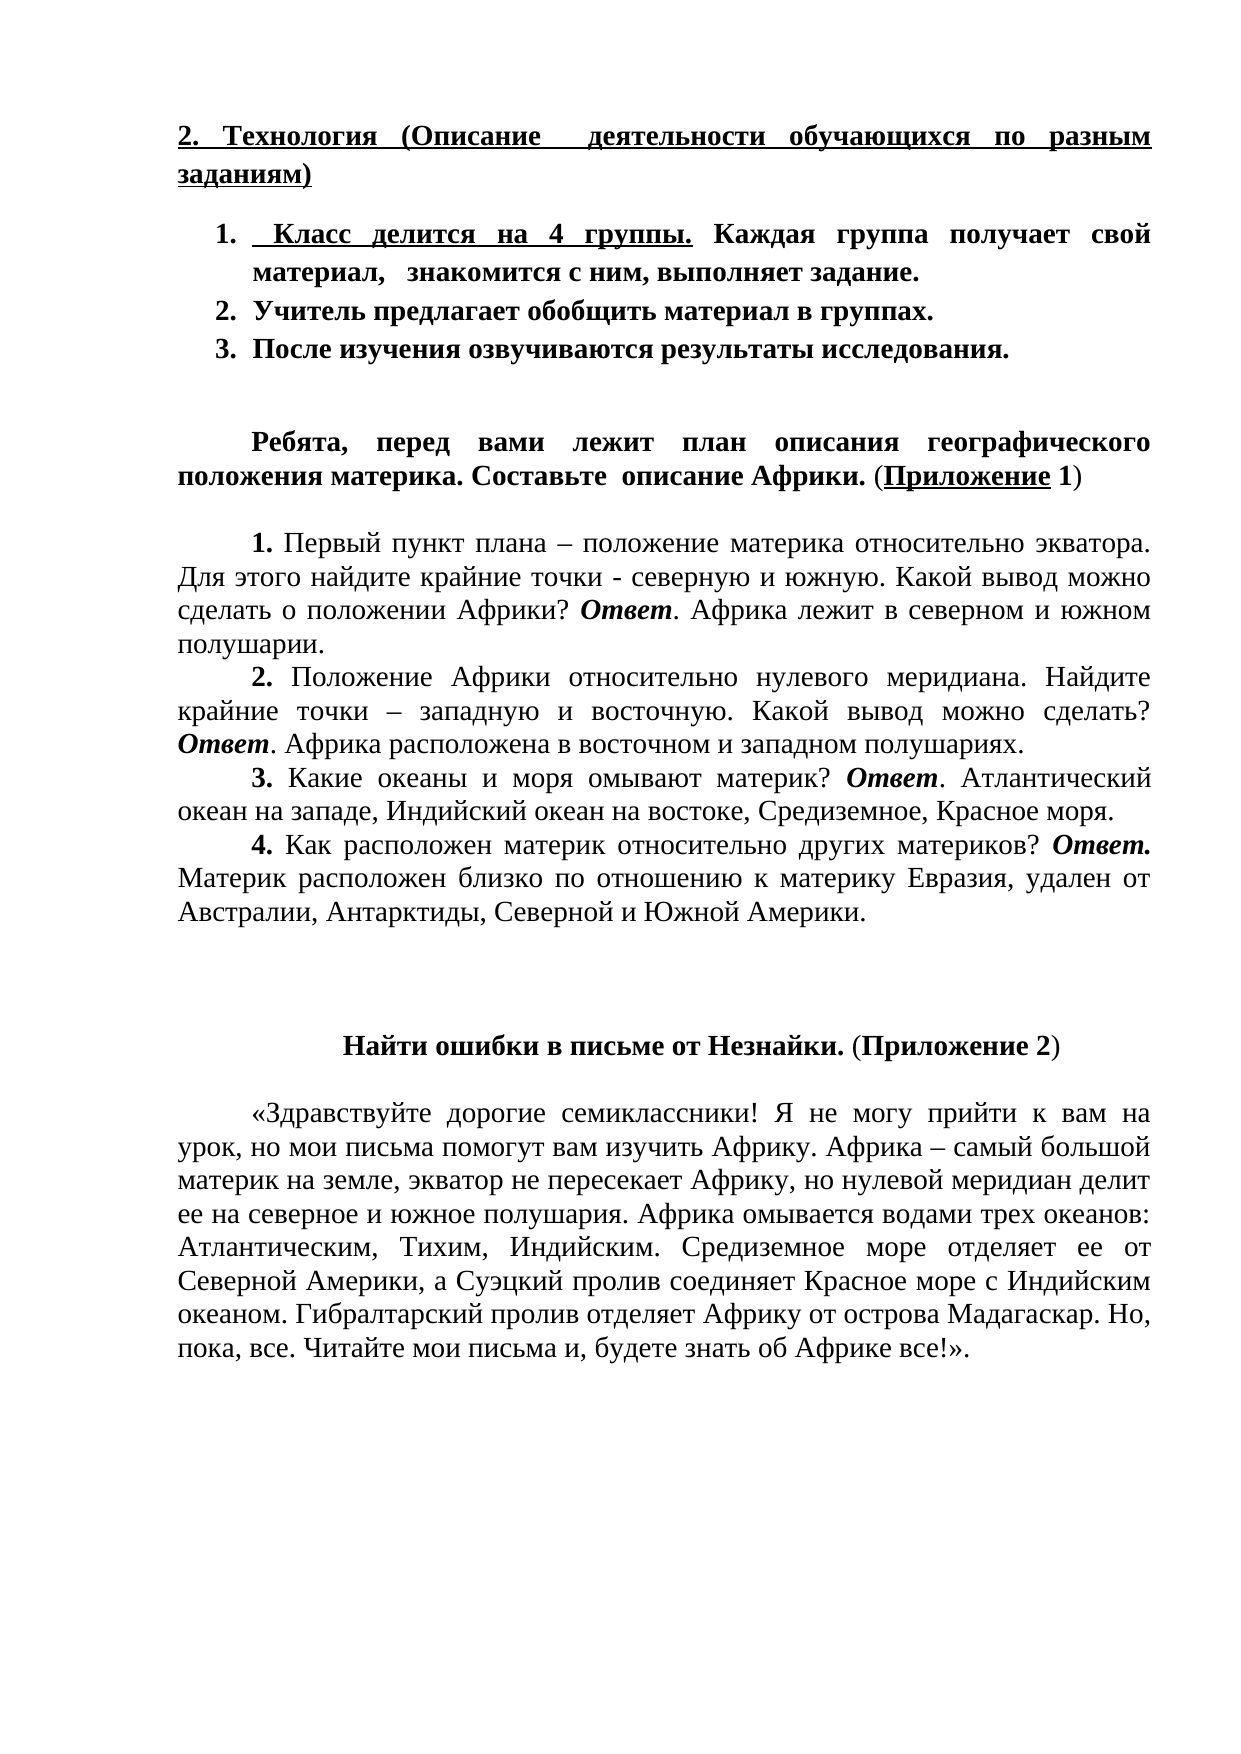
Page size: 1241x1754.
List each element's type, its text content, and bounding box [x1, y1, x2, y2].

text 2. Технология (Описание деятельности обучающихся по разным заданиям) [177, 148, 1152, 190]
list Учитель предлагает обобщить материал в группах. [215, 293, 1171, 327]
text 4. Как расположен материк относительно других материков? Ответ. Материк расположен близко по отношению к материку Евразия, удален от Австралии, Антарктиды, Северной и Южной Америки. [177, 827, 1152, 928]
text Найти ошибки в письме от Незнайки. (Приложение 2) [177, 1028, 1152, 1062]
text Ребята, перед вами лежит план описания географического положения материка. Составьте описание Африки. (Приложение 1) [177, 424, 1152, 492]
list Класс делится на 4 группы. Каждая группа получает свой материал, знакомится с ним, выполняет задание. [215, 216, 1152, 288]
text 3. Какие океаны и моря омывают материк? Ответ. Атлантический океан на западе, Индийский океан на востоке, Средиземное, Красное моря. [177, 760, 1152, 827]
text 1. Первый пункт плана – положение материка относительно экватора. Для этого найдите крайние точки - северную и южную. Какой вывод можно сделать о положении Африки? Ответ. Африка лежит в северном и южном полушарии. [177, 525, 1152, 659]
text 2. Положение Африки относительно нулевого меридиана. Найдите крайние точки – западную и восточную. Какой вывод можно сделать? Ответ. Африка расположена в восточном и западном полушариях. [177, 659, 1152, 760]
list После изучения озвучиваются результаты исследования. [215, 332, 1152, 365]
text 2. Технология (Описание деятельности обучающихся по разным заданиям) [177, 118, 1152, 147]
text «Здравствуйте дорогие семиклассники! Я не могу прийти к вам на урок, но мои письма помогут вам изучить Африку. Африка – самый большой материк на земле, экватор не пересекает Африку, но нулевой меридиан делит ее на северное и южное полушария. Африка омывается водами трех океанов: Атлантическим, Тихим, Индийским. Средиземное море отделяет ее от Северной Америки, а Суэцкий пролив соединяет Красное море с Индийским океаном. Гибралтарский пролив отделяет Африку от острова Мадагаскар. Но, пока, все. Читайте мои письма и, будете знать об Африке все!». [177, 1095, 1152, 1364]
